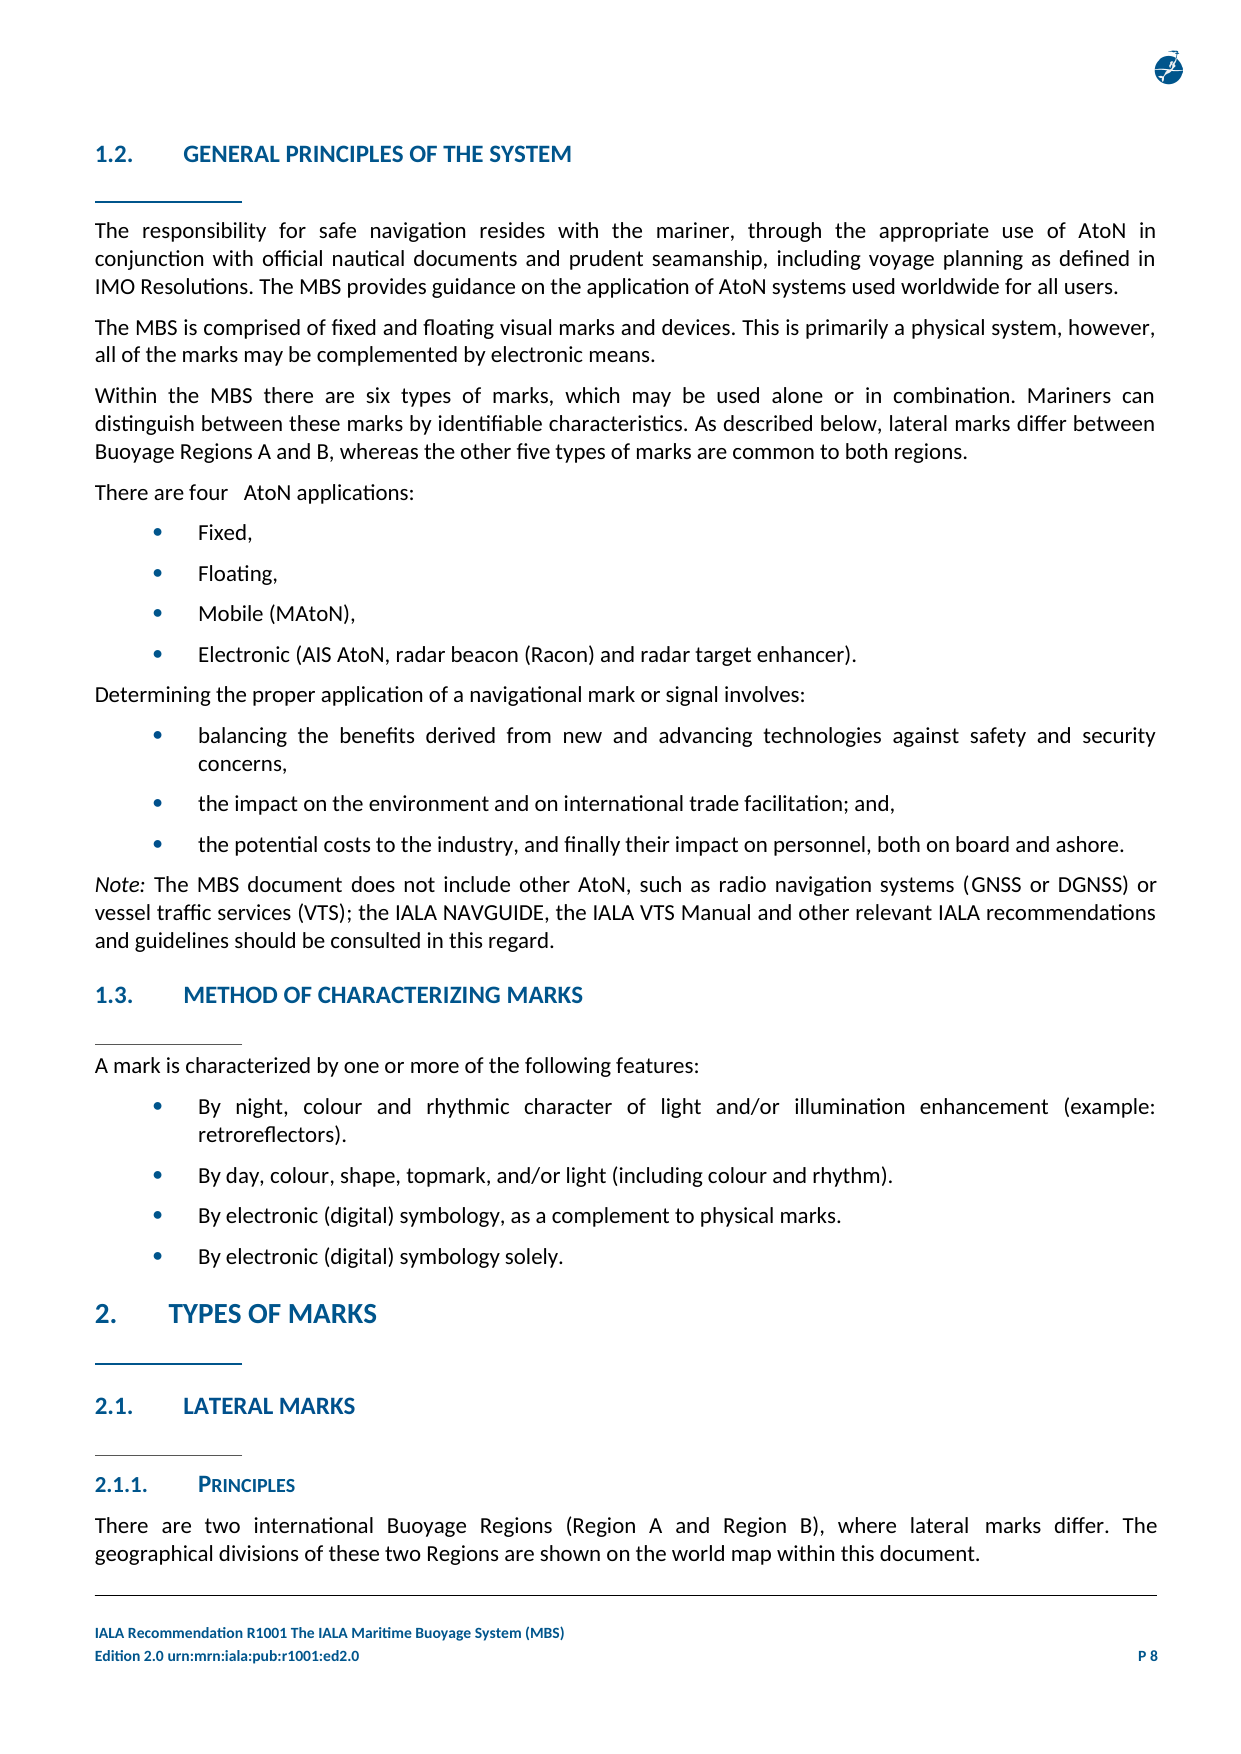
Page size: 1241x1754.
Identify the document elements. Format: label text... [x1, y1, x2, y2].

text There are two international Buoyage Regions (Region A and Region B), where lateral marks differ. The geographical divisions of these two Regions are shown on the world map within this document. [94, 1511, 1157, 1567]
picture [1123, 0, 1241, 119]
text A mark is characterized by one or more of the following features: [94, 1052, 1157, 1080]
list the potential costs to the industry, and finally their impact on personnel, both on board and ashore. [153, 830, 1157, 858]
subtitle METHOD OF CHARACTERIZING MARKS [94, 979, 1157, 1010]
list the impact on the environment and on international trade facilitation; and, [153, 789, 1157, 817]
text Within the MBS there are six types of marks, which may be used alone or in combination. Mariners can distinguish between these marks by identifiable characteristics. As described below, lateral marks differ between Buoyage Regions A and B, whereas the other five types of marks are common to both regions. [94, 381, 1157, 465]
subtitle General principles of the system [94, 139, 1157, 169]
text Note: The MBS document does not include other AtoN, such as radio navigation systems (GNSS or DGNSS) or vessel traffic services (VTS); the IALA NAVGUIDE, the IALA VTS Manual and other relevant IALA recommendations and guidelines should be consulted in this regard. [94, 870, 1157, 954]
text Floating, [153, 559, 1157, 587]
text By electronic (digital) symbology solely. [153, 1242, 1157, 1270]
text Mobile (MAtoN), [153, 599, 1157, 627]
text There are four AtoN applications: [94, 478, 1157, 506]
subtitle LATERAL MARKS [94, 1390, 1157, 1420]
text By day, colour, shape, topmark, and/or light (including colour and rhythm). [153, 1161, 1157, 1189]
text The responsibility for safe navigation resides with the mariner, through the appropriate use of AtoN in conjunction with official nautical documents and prudent seamanship, including voyage planning as defined in IMO Resolutions. The MBS provides guidance on the application of AtoN systems used worldwide for all users. [94, 216, 1157, 300]
subtitle Principles [94, 1468, 1069, 1499]
list balancing the benefits derived from new and advancing technologies against safety and security concerns, [153, 721, 1157, 777]
text Determining the proper application of a navigational mark or signal involves: [94, 680, 1157, 708]
text The MBS is comprised of fixed and floating visual marks and devices. This is primarily a physical system, however, all of the marks may be complemented by electronic means. [94, 313, 1157, 369]
text Fixed, [153, 518, 1157, 546]
text By night, colour and rhythmic character of light and/or illumination enhancement (example: retroreflectors). [153, 1092, 1157, 1148]
subtitle TYPEs OF MARKS [94, 1295, 1157, 1330]
text By electronic (digital) symbology, as a complement to physical marks. [153, 1201, 1157, 1229]
text Electronic (AIS AtoN, radar beacon (Racon) and radar target enhancer). [153, 640, 1157, 668]
